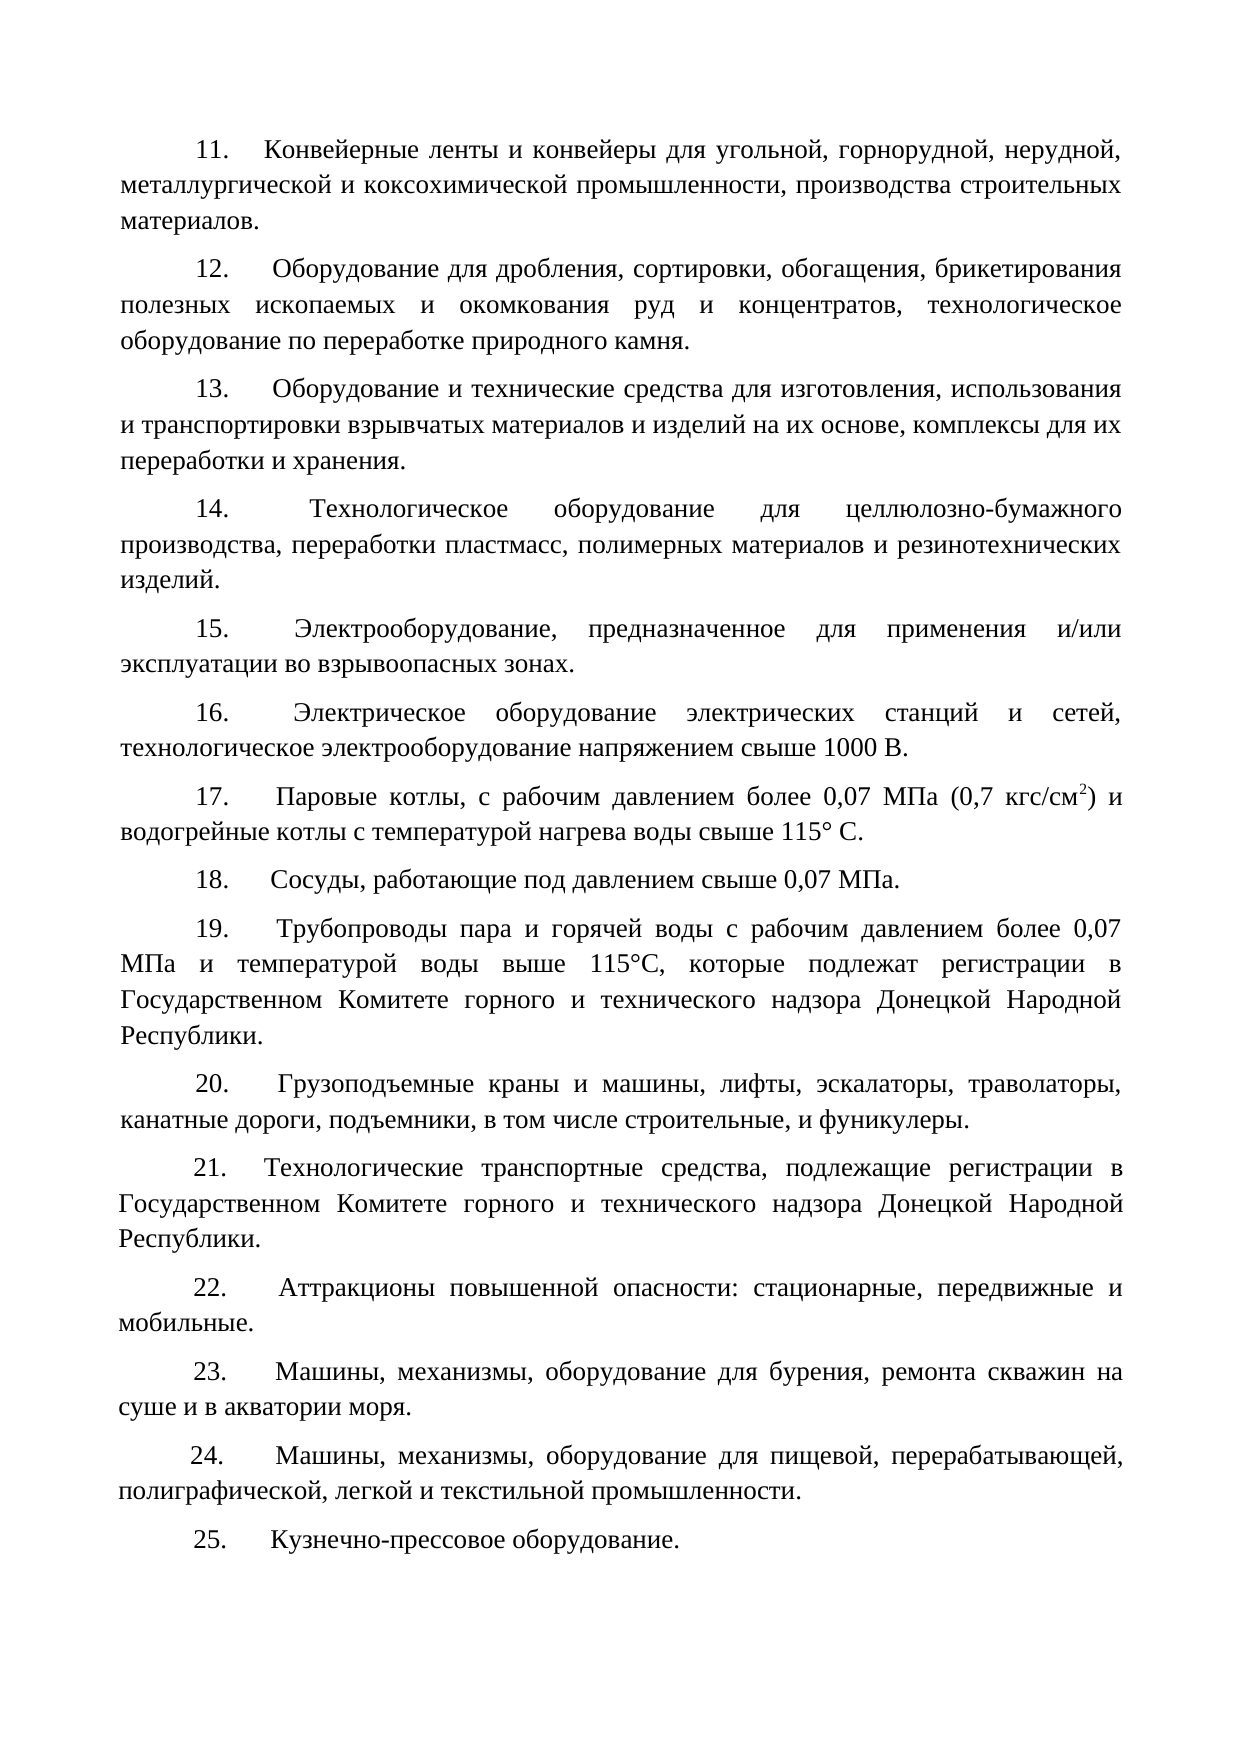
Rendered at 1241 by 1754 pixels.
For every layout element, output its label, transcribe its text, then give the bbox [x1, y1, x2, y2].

list Конвейерные ленты и конвейеры для угольной, горнорудной, нерудной, металлургической и коксохимической промышленности, производства строительных материалов. [120, 133, 1122, 236]
list Трубопроводы пара и горячей воды с рабочим давлением более 0,07 МПа и температурой воды выше 115°С, которые подлежат регистрации в Государственном Комитете горного и технического надзора Донецкой Народной Республики. [120, 912, 1122, 1050]
list Кузнечно-прессовое оборудование. [118, 1523, 1127, 1554]
list Аттракционы повышенной опасности: стационарные, передвижные и мобильные. [118, 1271, 1124, 1338]
list Оборудование и технические средства для изготовления, использования и транспортировки взрывчатых материалов и изделий на их основе, комплексы для их переработки и хранения. [120, 372, 1122, 475]
list Грузоподъемные краны и машины, лифты, эскалаторы, траволаторы, канатные дороги, подъемники, в том числе строительные, и фуникулеры. [120, 1067, 1122, 1134]
list Сосуды, работающие под давлением свыше 0,07 МПа. [120, 863, 1127, 895]
list Технологические транспортные средства, подлежащие регистрации в Государственном Комитете горного и технического надзора Донецкой Народной Республики. [118, 1151, 1124, 1254]
list Оборудование для дробления, сортировки, обогащения, брикетирования полезных ископаемых и окомкования руд и концентратов, технологическое оборудование по переработке природного камня. [120, 253, 1122, 355]
list Паровые котлы, с рабочим давлением более 0,07 МПа (0,7 кгс/см2) и водогрейные котлы с температурой нагрева воды свыше 115° С. [120, 779, 1122, 846]
list Машины, механизмы, оборудование для бурения, ремонта скважин на суше и в акватории моря. [118, 1355, 1124, 1422]
list Машины, механизмы, оборудование для пищевой, перерабатывающей, полиграфической, легкой и текстильной промышленности. [118, 1439, 1124, 1506]
list Электрооборудование, предназначенное для применения и/или эксплуатации во взрывоопасных зонах. [120, 612, 1122, 678]
list Электрическое оборудование электрических станций и сетей, технологическое электрооборудование напряжением свыше 1000 В. [120, 696, 1122, 762]
list Технологическое оборудование для целлюлозно-бумажного производства, переработки пластмасс, полимерных материалов и резинотехнических изделий. [120, 492, 1122, 594]
